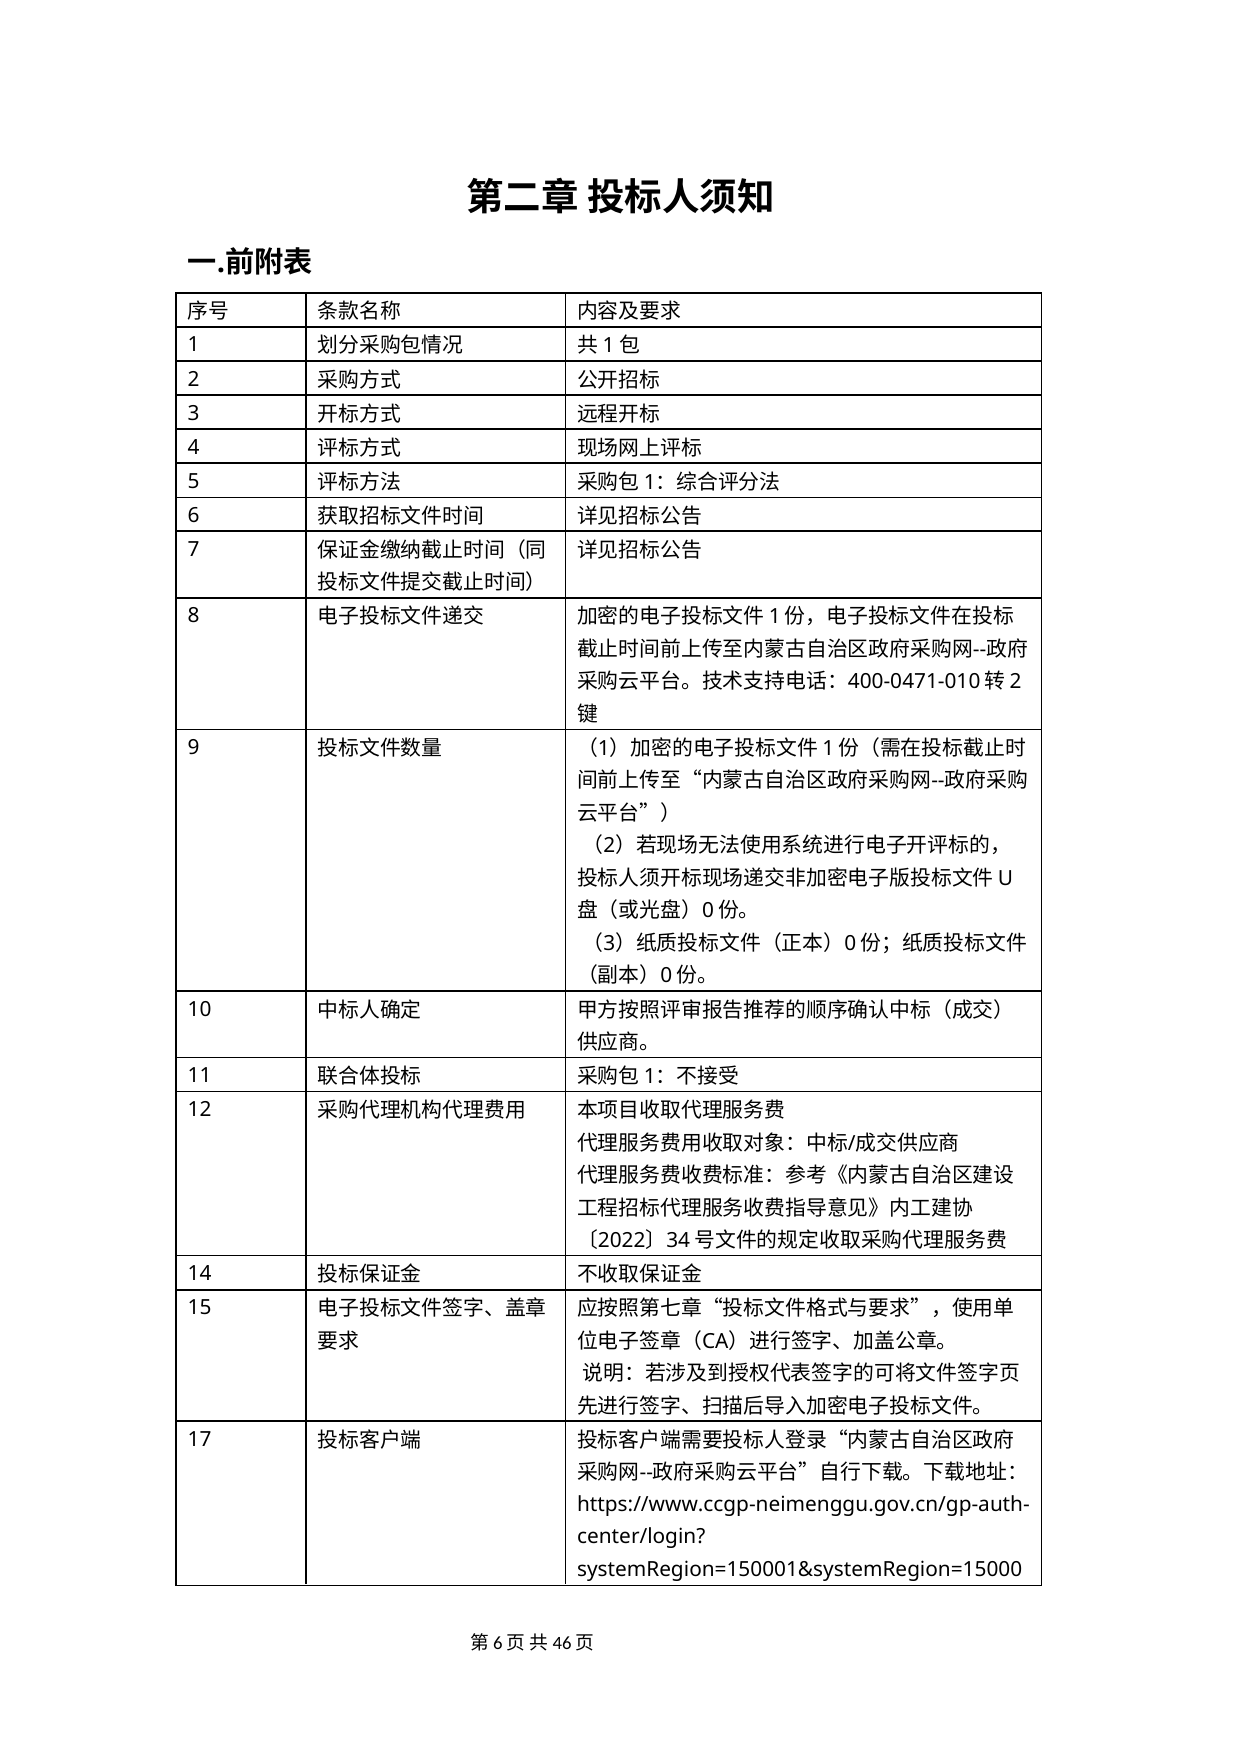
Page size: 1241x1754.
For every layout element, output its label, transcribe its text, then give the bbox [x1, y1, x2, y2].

table_cell 1 [177, 328, 305, 360]
table_cell 加密的电子投标文件1份，电子投标文件在投标截止时间前上传至内蒙古自治区政府采购网--政府采购云平台。技术支持电话：400-0471-010转2键 [566, 599, 1041, 728]
table_cell 开标方式 [307, 396, 565, 428]
table_cell 评标方式 [307, 430, 565, 462]
table_cell 7 [177, 532, 305, 597]
table_cell 9 [177, 730, 305, 990]
table_cell （1）加密的电子投标文件1份（需在投标截止时间前上传至“内蒙古自治区政府采购网--政府采购云平台”） （2）若现场无法使用系统进行电子开评标的，投标人须开标现场递交非加密电子版投标文件U盘（或光盘）0份。 （3）纸质投标文件（正本）0份；纸质投标文件（副本）0份。 [566, 730, 1041, 990]
table_cell 4 [177, 430, 305, 462]
table_cell 3 [177, 396, 305, 428]
table_cell 投标文件数量 [307, 730, 565, 990]
text 一.前附表 [187, 227, 1053, 292]
table_cell 现场网上评标 [566, 430, 1041, 462]
table_cell 电子投标文件递交 [307, 599, 565, 728]
table_cell 8 [177, 599, 305, 728]
table_cell 采购方式 [307, 362, 565, 394]
table_cell 甲方按照评审报告推荐的顺序确认中标（成交）供应商。 [566, 992, 1041, 1057]
table_cell 共 1 包 [566, 328, 1041, 360]
table_cell 5 [177, 464, 305, 496]
table_cell 不收取保证金 [566, 1256, 1041, 1289]
table_cell 详见招标公告 [566, 532, 1041, 597]
table_header 内容及要求 [566, 294, 1041, 326]
table_cell 11 [177, 1058, 305, 1091]
text 第二章 投标人须知 [187, 162, 1053, 227]
table_cell 联合体投标 [307, 1058, 565, 1091]
table_cell 本项目收取代理服务费 代理服务费用收取对象：中标/成交供应商 代理服务费收费标准：参考《内蒙古自治区建设工程招标代理服务收费指导意见》内工建协〔2022〕34号文件的规定收取采购代理服务费 [566, 1092, 1041, 1255]
table_cell 2 [177, 362, 305, 394]
table_cell 12 [177, 1092, 305, 1255]
table_cell 投标客户端 [307, 1422, 565, 1584]
table_cell 电子投标文件签字、盖章要求 [307, 1291, 565, 1420]
table_cell 应按照第七章“投标文件格式与要求”，使用单位电子签章（CA）进行签字、加盖公章。 说明：若涉及到授权代表签字的可将文件签字页先进行签字、扫描后导入加密电子投标文件。 [566, 1291, 1041, 1420]
table_cell 采购包1：不接受 [566, 1058, 1041, 1091]
table_cell 14 [177, 1256, 305, 1289]
table_header 条款名称 [307, 294, 565, 326]
table_cell 获取招标文件时间 [307, 498, 565, 530]
table_header 序号 [177, 294, 305, 326]
table_cell 公开招标 [566, 362, 1041, 394]
table_cell 划分采购包情况 [307, 328, 565, 360]
table_cell 15 [177, 1291, 305, 1420]
table_cell 评标方法 [307, 464, 565, 496]
table_cell 6 [177, 498, 305, 530]
table_cell 采购包1：综合评分法 [566, 464, 1041, 496]
table_cell 10 [177, 992, 305, 1057]
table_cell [566, 1422, 1041, 1584]
table_cell 中标人确定 [307, 992, 565, 1057]
table_cell 17 [177, 1422, 305, 1584]
table_cell 采购代理机构代理费用 [307, 1092, 565, 1255]
table_cell 保证金缴纳截止时间（同投标文件提交截止时间） [307, 532, 565, 597]
table_cell 投标保证金 [307, 1256, 565, 1289]
table_cell 远程开标 [566, 396, 1041, 428]
table_cell 详见招标公告 [566, 498, 1041, 530]
